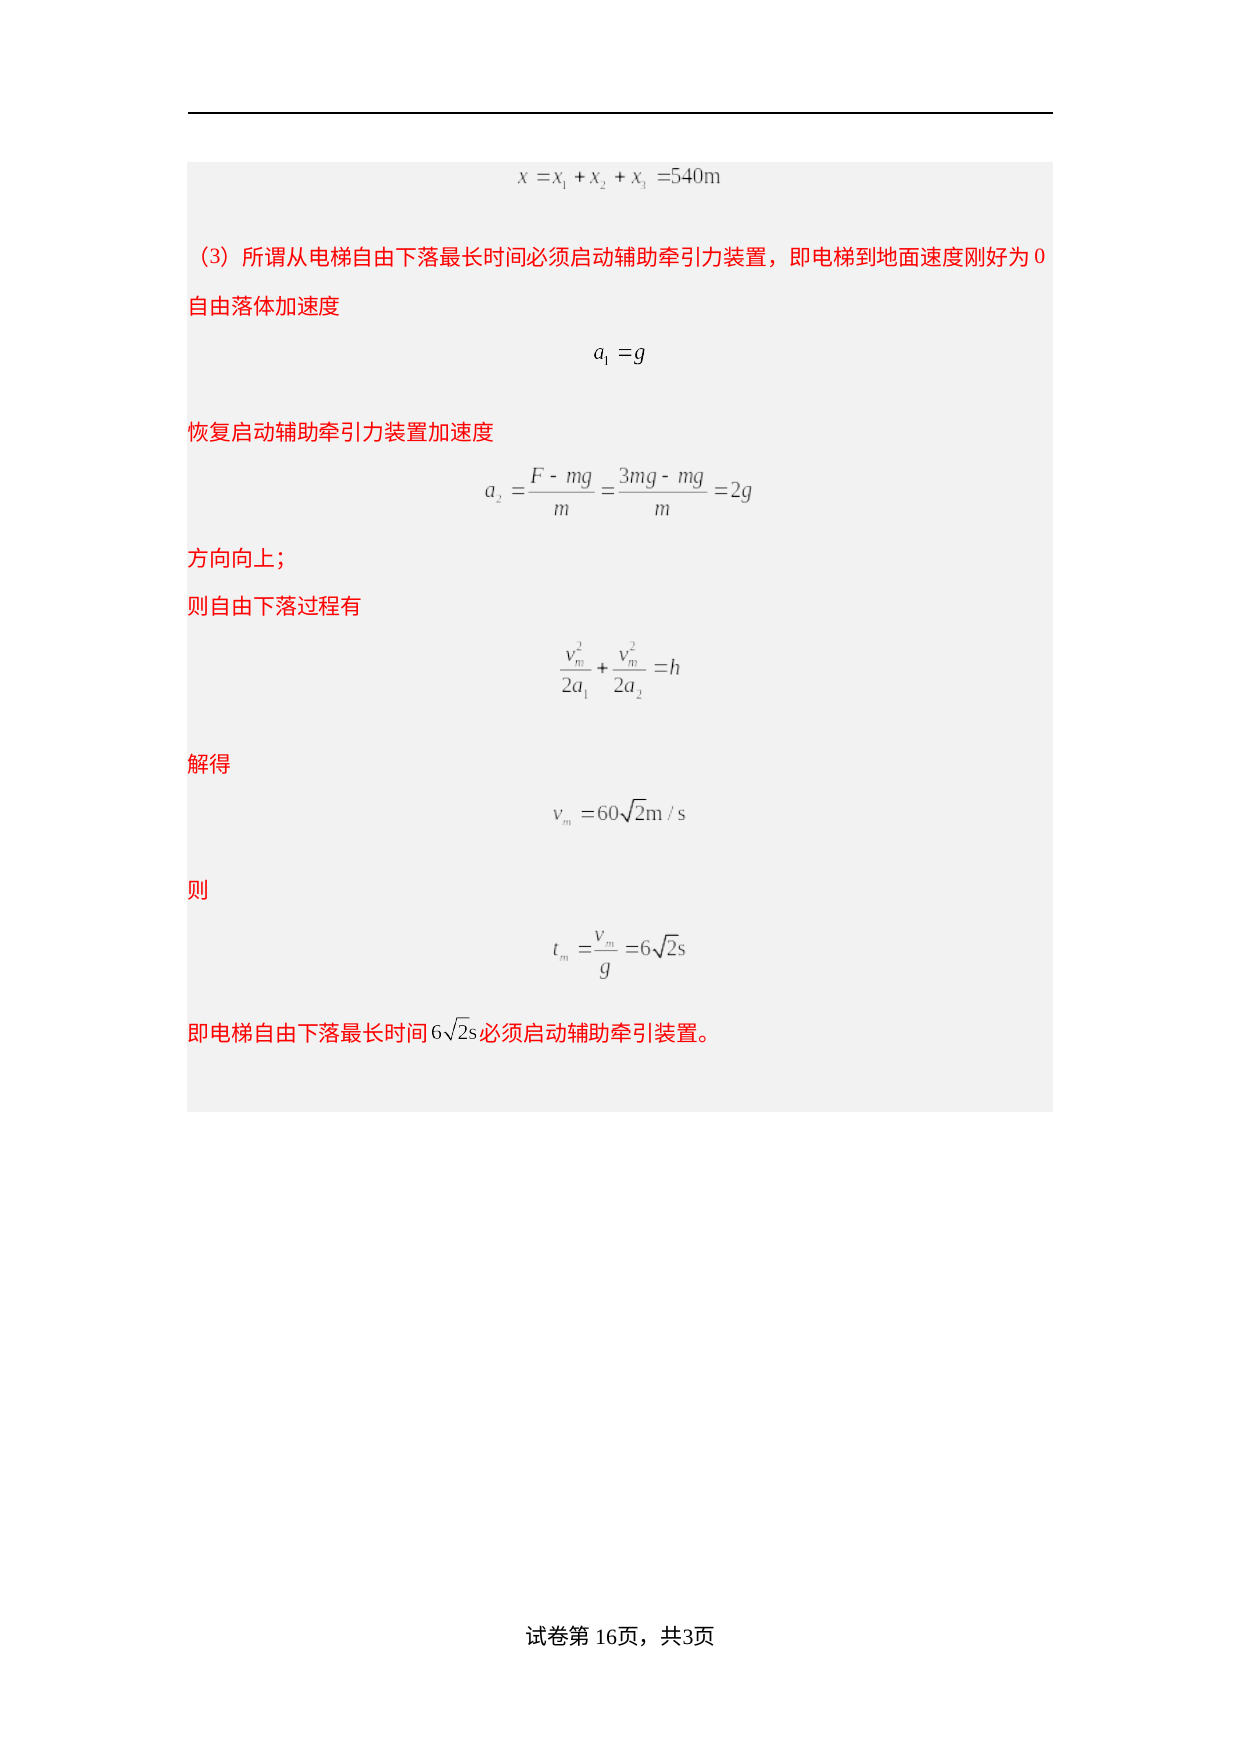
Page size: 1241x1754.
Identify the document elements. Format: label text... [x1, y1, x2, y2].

text 则自由下落过程有 [187, 588, 1053, 621]
text 恢复启动辅助牵引力装置加速度 [187, 414, 1053, 447]
text 即电梯自由下落最长时间必须启动辅助牵引装置。 [187, 999, 1053, 1064]
text 方向向上； [187, 540, 1053, 573]
text （3）所谓从电梯自由下落最长时间必须启动辅助牵引力装置，即电梯到地面速度刚好为0自由落体加速度 [187, 239, 1053, 321]
text 解得 [187, 747, 1053, 779]
text 则 [187, 873, 1053, 905]
